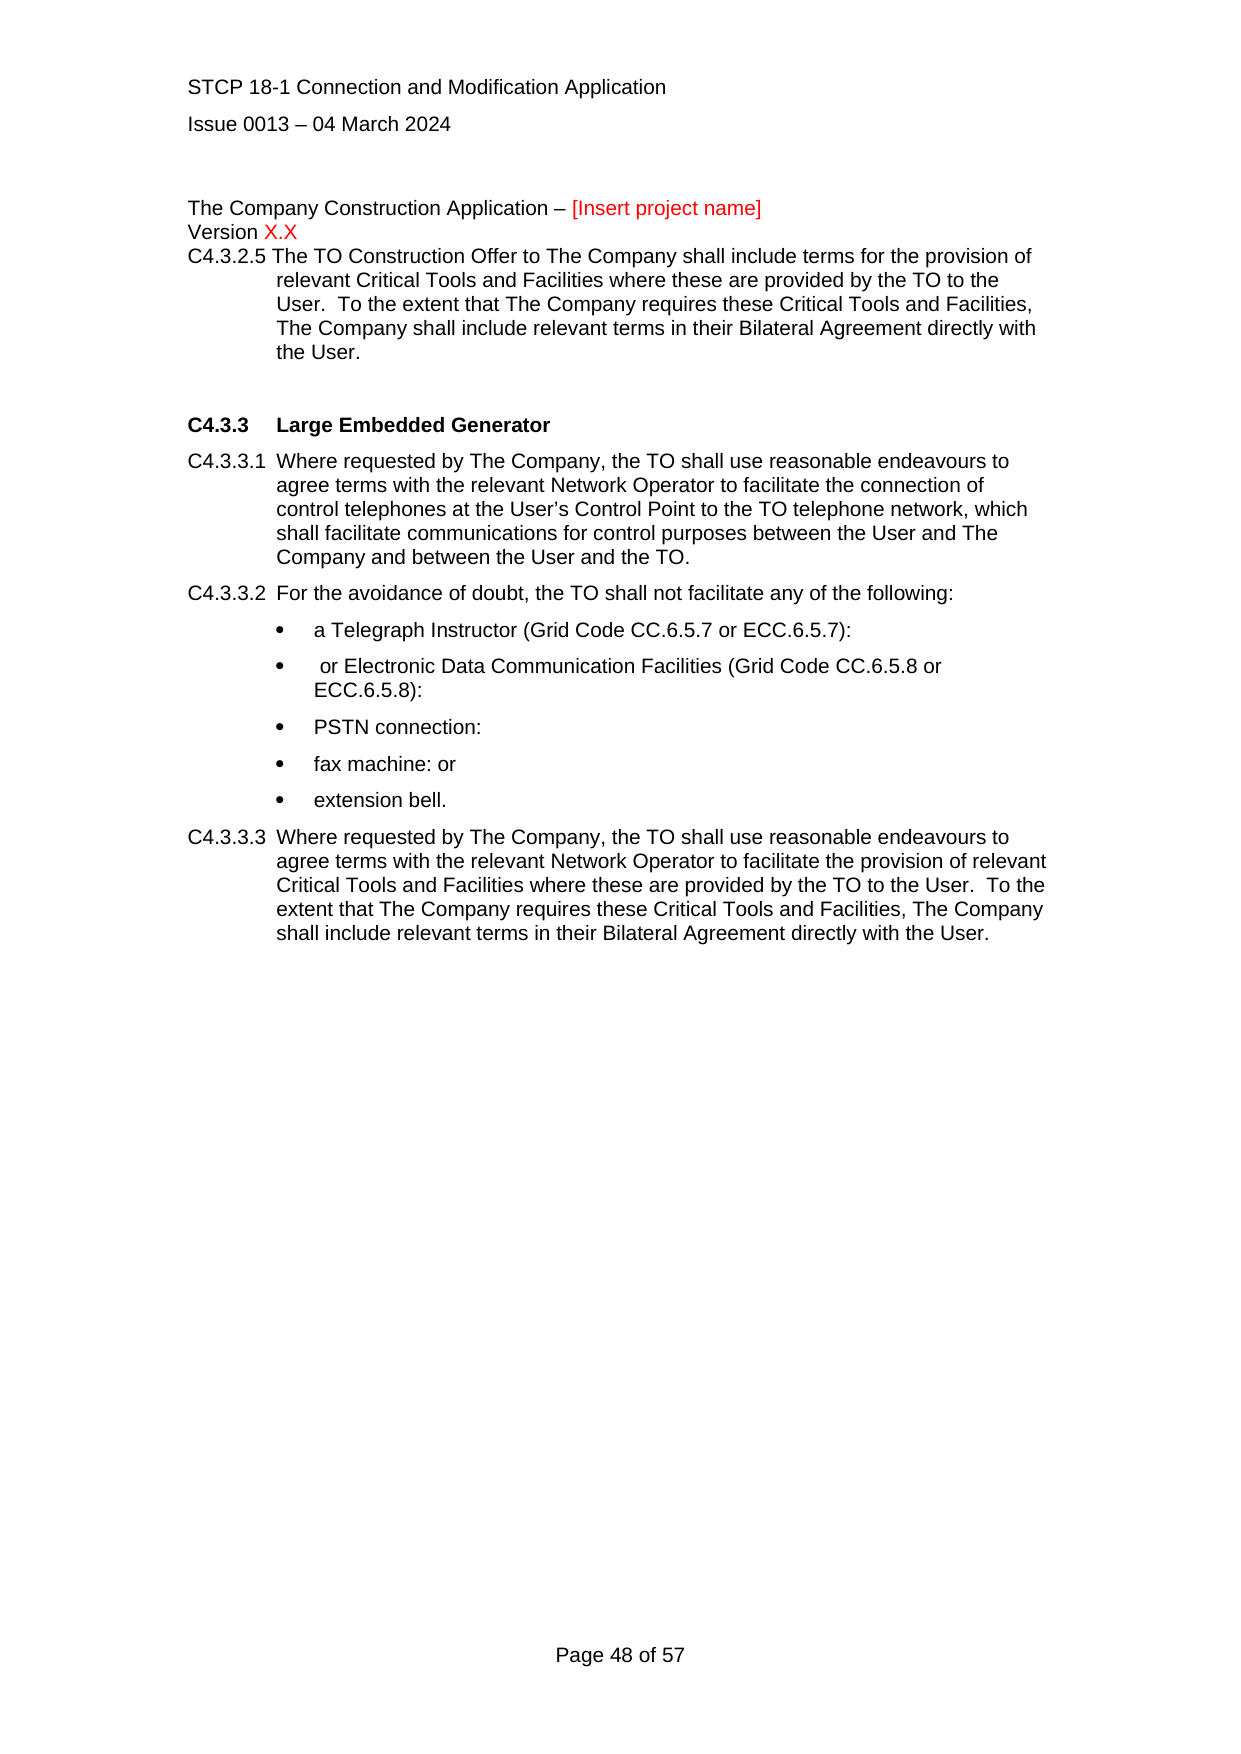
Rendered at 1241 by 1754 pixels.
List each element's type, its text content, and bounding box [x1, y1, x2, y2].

list or Electronic Data Communication Facilities (Grid Code CC.6.5.8 or ECC.6.5.8): [276, 654, 1053, 702]
list extension bell. [276, 788, 1053, 812]
text C4.3.2.5 The TO Construction Offer to The Company shall include terms for the provision of relevant Critical Tools and Facilities where these are provided by the TO to the User. To the extent that The Company requires these Critical Tools and Facilities, The Company shall include relevant terms in their Bilateral Agreement directly with the User. [187, 244, 1053, 363]
list fax machine: or [276, 751, 1053, 775]
text C4.3.3.3 Where requested by The Company, the TO shall use reasonable endeavours to agree terms with the relevant Network Operator to facilitate the provision of relevant Critical Tools and Facilities where these are provided by the TO to the User. To the extent that The Company requires these Critical Tools and Facilities, The Company shall include relevant terms in their Bilateral Agreement directly with the User. [187, 824, 1053, 944]
list a Telegraph Instructor (Grid Code CC.6.5.7 or ECC.6.5.7): [276, 618, 1053, 642]
text C4.3.3 Large Embedded Generator [187, 412, 1053, 436]
list PSTN connection: [276, 715, 1053, 739]
text C4.3.3.2 For the avoidance of doubt, the TO shall not facilitate any of the following: [187, 581, 1053, 605]
text C4.3.3.1 Where requested by The Company, the TO shall use reasonable endeavours to agree terms with the relevant Network Operator to facilitate the connection of control telephones at the User’s Control Point to the TO telephone network, which shall facilitate communications for control purposes between the User and The Company and between the User and the TO. [187, 449, 1053, 569]
